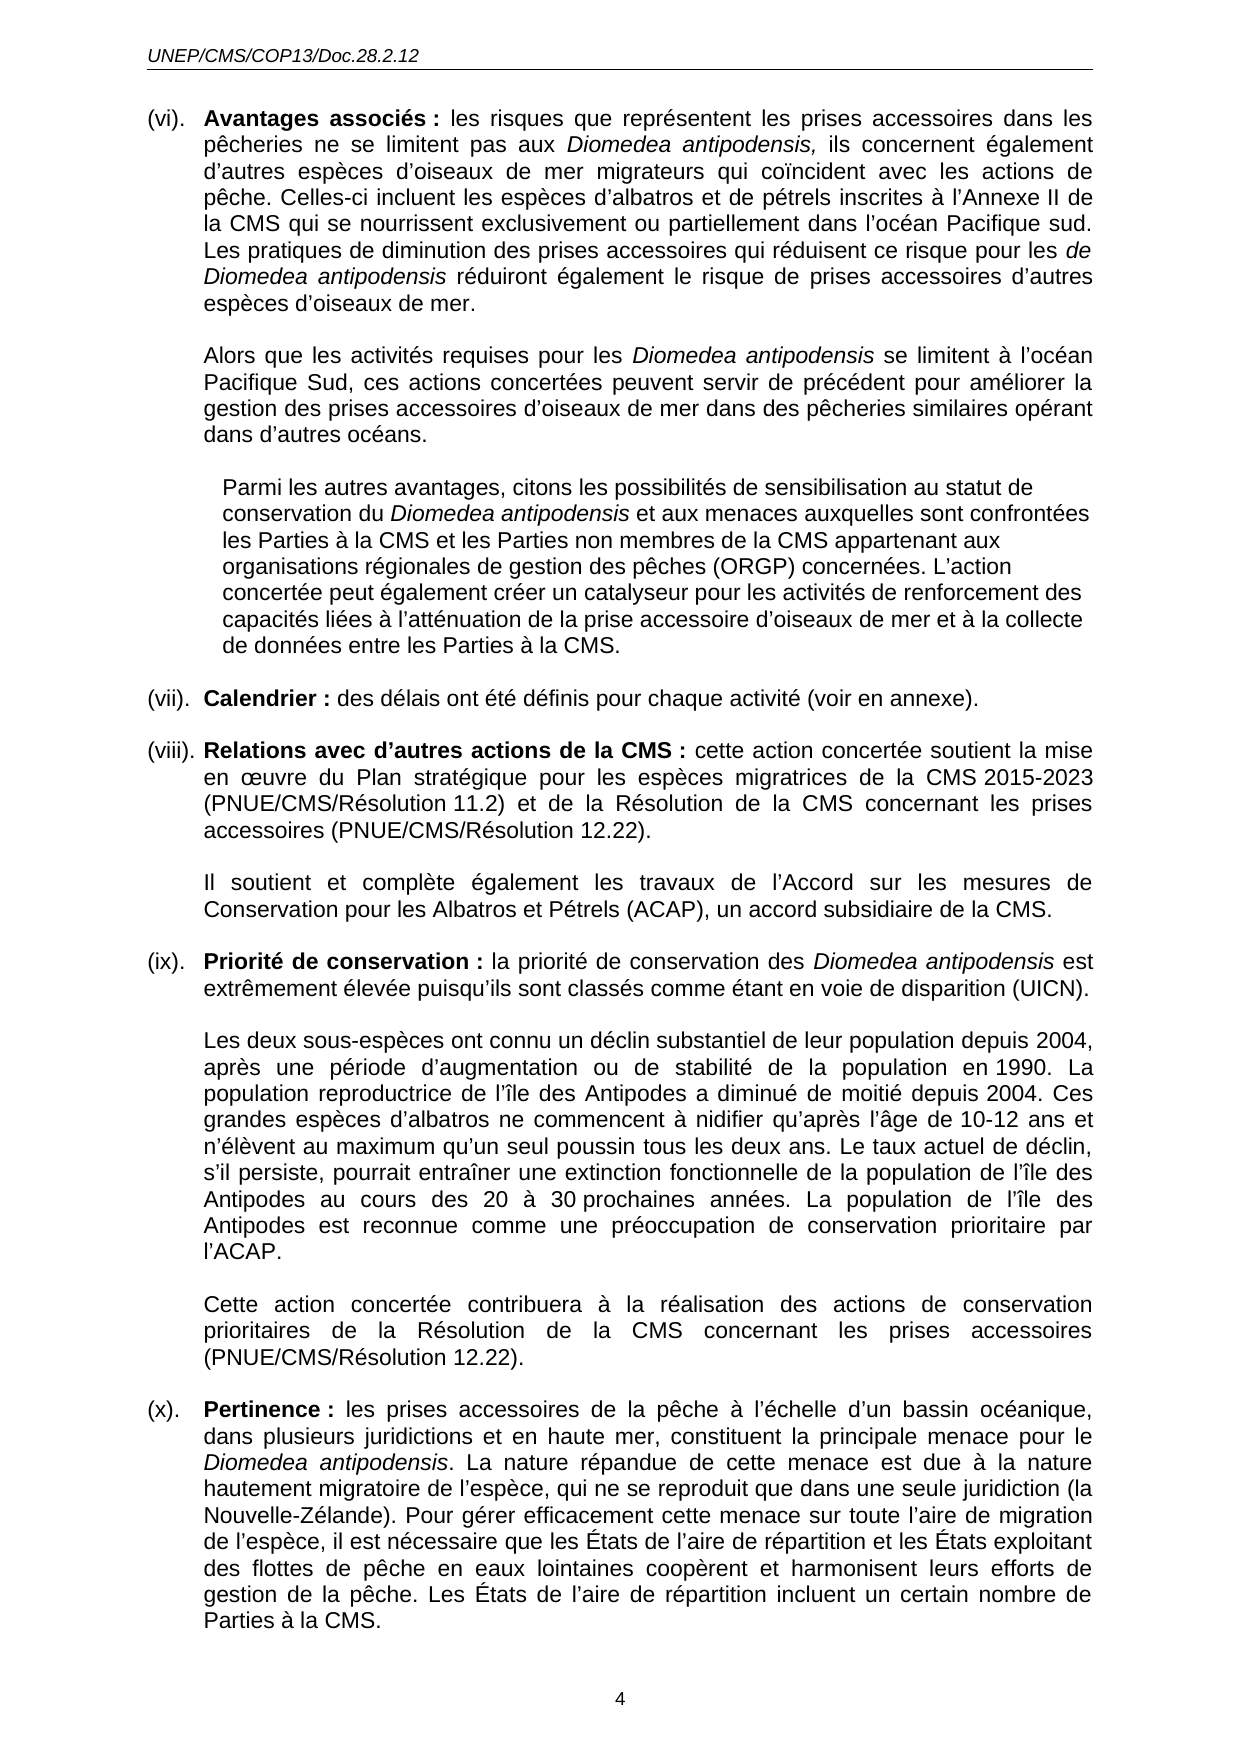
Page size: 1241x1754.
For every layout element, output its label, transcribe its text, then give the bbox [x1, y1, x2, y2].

text Alors que les activités requises pour les Diomedea antipodensis se limitent à l’océan Pacifique Sud, ces actions concertées peuvent servir de précédent pour améliorer la gestion des prises accessoires d’oiseaux de mer dans des pêcheries similaires opérant dans d’autres océans. [203, 342, 1093, 448]
text Les deux sous-espèces ont connu un déclin substantiel de leur population depuis 2004, après une période d’augmentation ou de stabilité de la population en 1990. La population reproductrice de l’île des Antipodes a diminué de moitié depuis 2004. Ces grandes espèces d’albatros ne commencent à nidifier qu’après l’âge de 10-12 ans et n’élèvent au maximum qu’un seul poussin tous les deux ans. Le taux actuel de déclin, s’il persiste, pourrait entraîner une extinction fonctionnelle de la population de l’île des Antipodes au cours des 20 à 30 prochaines années. La population de l’île des Antipodes est reconnue comme une préoccupation de conservation prioritaire par l’ACAP. [203, 1027, 1093, 1264]
list Avantages associés : les risques que représentent les prises accessoires dans les pêcheries ne se limitent pas aux Diomedea antipodensis, ils concernent également d’autres espèces d’oiseaux de mer migrateurs qui coïncident avec les actions de pêche. Celles-ci incluent les espèces d’albatros et de pétrels inscrites à l’Annexe II de la CMS qui se nourrissent exclusivement ou partiellement dans l’océan Pacifique sud. Les pratiques de diminution des prises accessoires qui réduisent ce risque pour les de Diomedea antipodensis réduiront également le risque de prises accessoires d’autres espèces d’oiseaux de mer. [147, 105, 1093, 316]
list Relations avec d’autres actions de la CMS : cette action concertée soutient la mise en œuvre du Plan stratégique pour les espèces migratrices de la CMS 2015-2023 (PNUE/CMS/Résolution 11.2) et de la Résolution de la CMS concernant les prises accessoires (PNUE/CMS/Résolution 12.22). [147, 737, 1093, 843]
text Parmi les autres avantages, citons les possibilités de sensibilisation au statut de conservation du Diomedea antipodensis et aux menaces auxquelles sont confrontées les Parties à la CMS et les Parties non membres de la CMS appartenant aux organisations régionales de gestion des pêches (ORGP) concernées. L’action concertée peut également créer un catalyseur pour les activités de renforcement des capacités liées à l’atténuation de la prise accessoire d’oiseaux de mer et à la collecte de données entre les Parties à la CMS. [222, 474, 1093, 658]
list Pertinence : les prises accessoires de la pêche à l’échelle d’un bassin océanique, dans plusieurs juridictions et en haute mer, constituent la principale menace pour le Diomedea antipodensis. La nature répandue de cette menace est due à la nature hautement migratoire de l’espèce, qui ne se reproduit que dans une seule juridiction (la Nouvelle-Zélande). Pour gérer efficacement cette menace sur toute l’aire de migration de l’espèce, il est nécessaire que les États de l’aire de répartition et les États exploitant des flottes de pêche en eaux lointaines coopèrent et harmonisent leurs efforts de gestion de la pêche. Les États de l’aire de répartition incluent un certain nombre de Parties à la CMS. [147, 1396, 1093, 1633]
text Il soutient et complète également les travaux de l’Accord sur les mesures de Conservation pour les Albatros et Pétrels (ACAP), un accord subsidiaire de la CMS. [203, 869, 1093, 922]
text Cette action concertée contribuera à la réalisation des actions de conservation prioritaires de la Résolution de la CMS concernant les prises accessoires (PNUE/CMS/Résolution 12.22). [203, 1291, 1093, 1370]
list Priorité de conservation : la priorité de conservation des Diomedea antipodensis est extrêmement élevée puisqu’ils sont classés comme étant en voie de disparition (UICN). [147, 948, 1093, 1001]
list Calendrier : des délais ont été définis pour chaque activité (voir en annexe). [147, 685, 1093, 711]
